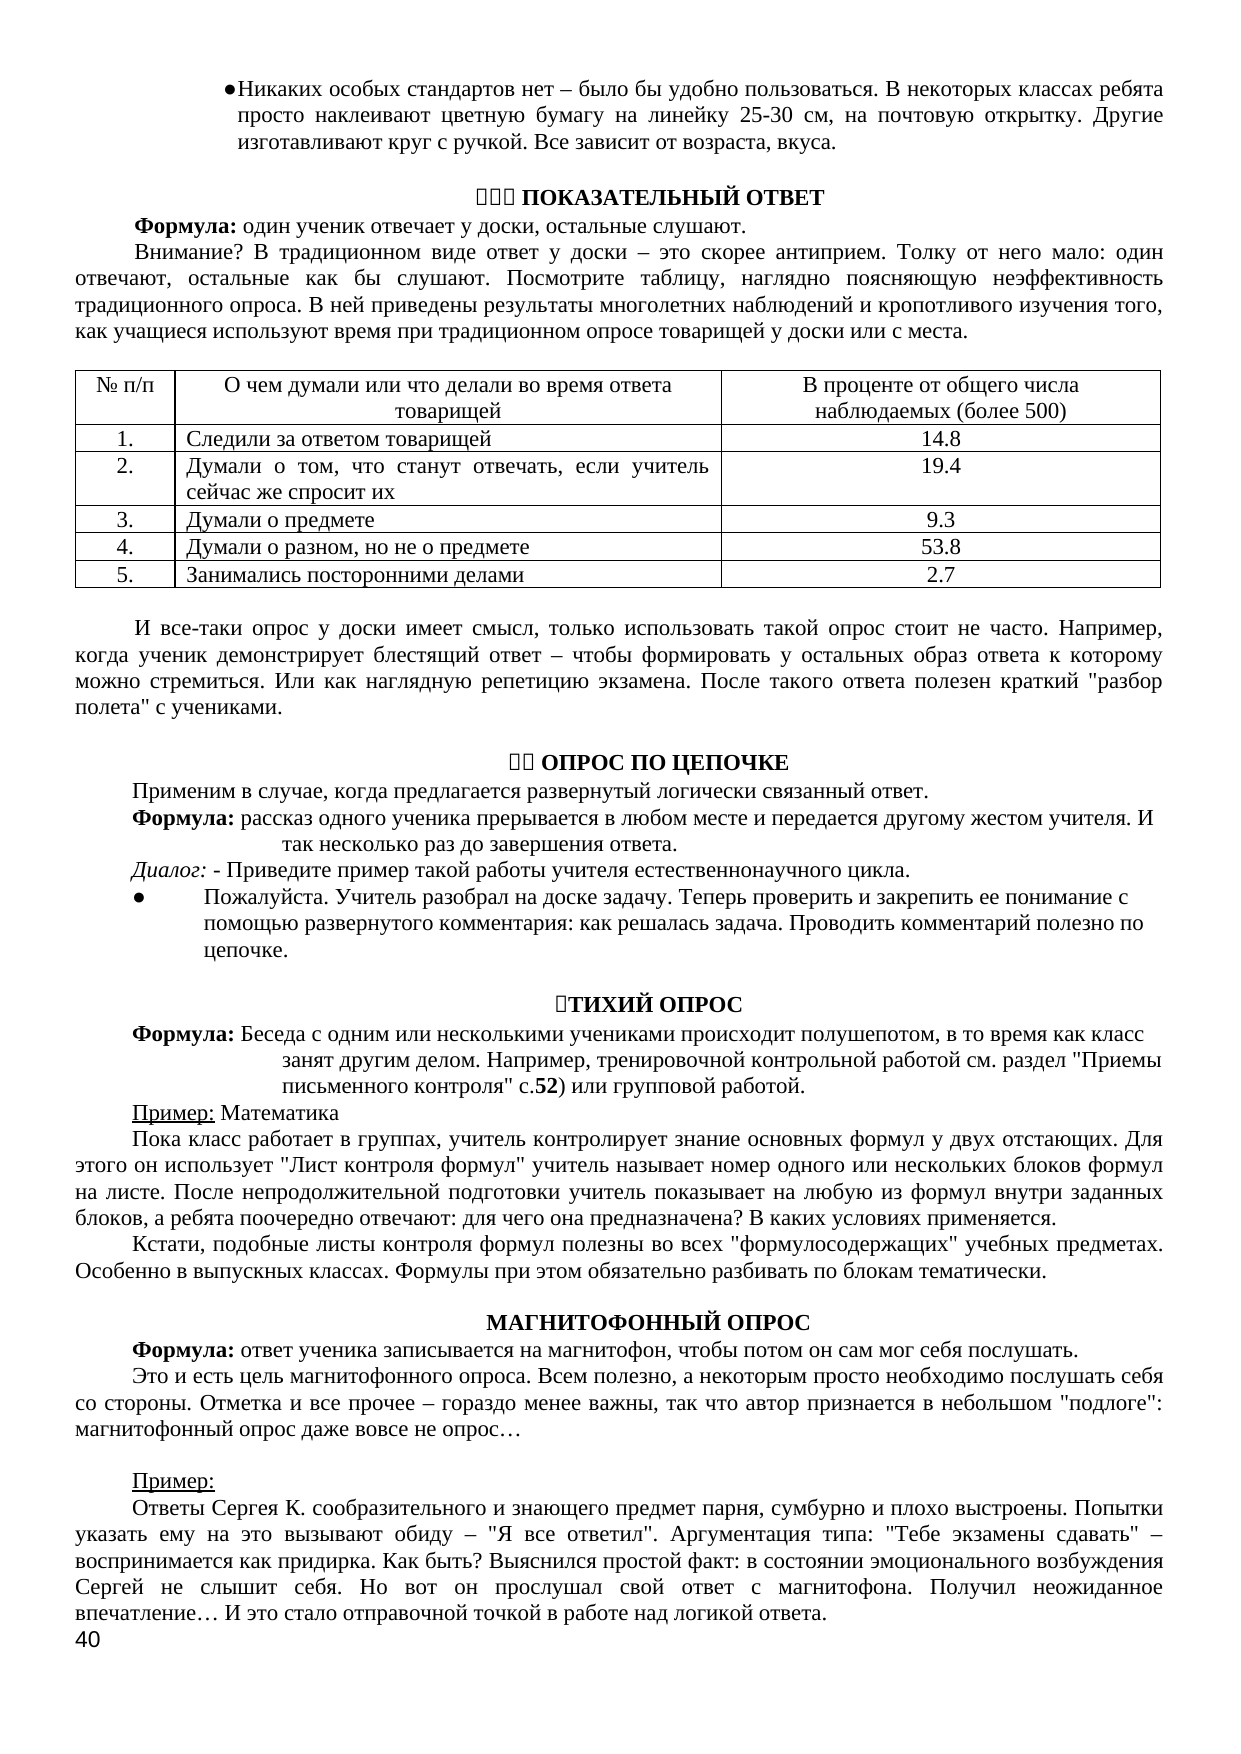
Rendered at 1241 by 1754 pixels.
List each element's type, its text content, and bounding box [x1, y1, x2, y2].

table_header № п/п [76, 371, 174, 424]
text МАГНИТОФОННЫЙ ОПРОС [75, 1309, 1165, 1336]
text  ОПРОС ПО ЦЕПОЧКЕ [75, 746, 1165, 777]
table_cell 2.7 [722, 561, 1160, 587]
table_cell 14.8 [722, 425, 1160, 451]
text Формула: Беседа с одним или несколькими учениками происходит полушепотом, в то время как класс занят другим делом. Например, тренировочной контрольной работой см. раздел "Приемы письменного контроля" с.52) или групповой работой. [132, 1019, 1165, 1099]
table_cell Следили за ответом товарищей [176, 425, 721, 451]
table_cell 3. [76, 506, 174, 532]
table_cell 19.4 [722, 452, 1160, 505]
text Это и есть цель магнитофонного опроса. Всем полезно, а некоторым просто необходимо послушать себя со стороны. Отметка и все прочее – гораздо менее важны, так что автор признается в небольшом "подлоге": магнитофонный опрос даже вовсе не опрос… [75, 1362, 1165, 1441]
table_cell 5. [76, 561, 174, 587]
text Применим в случае, когда предлагается развернутый логически связанный ответ. [75, 777, 1165, 804]
table_header В проценте от общего числа наблюдаемых (более 500) [722, 371, 1160, 424]
table_cell 1. [76, 425, 174, 451]
table_cell Думали о разном, но не о предмете [176, 533, 721, 559]
table_cell Думали о предмете [176, 506, 721, 532]
table_cell 2. [76, 452, 174, 505]
list Пожалуйста. Учитель разобрал на доске задачу. Теперь проверить и закрепить ее понимание с помощью развернутого комментария: как решалась задача. Проводить комментарий полезно по цепочке. [132, 883, 1165, 962]
table_cell Занимались посторонними делами [176, 561, 721, 587]
table_cell Думали о том, что станут отвечать, если учитель сейчас же спросит их [176, 452, 721, 505]
text Пример: Математика [75, 1099, 1165, 1125]
text Кстати, подобные листы контроля формул полезны во всех "формулосодержащих" учебных предметах. Особенно в выпускных классах. Формулы при этом обязательно разбивать по блокам тематически. [75, 1230, 1165, 1283]
text  ПОКАЗАТЕЛЬНЫЙ ОТВЕТ [75, 181, 1165, 212]
table_cell 9.3 [722, 506, 1160, 532]
text Диалог: - Приведите пример такой работы учителя естественнонаучного цикла. [75, 856, 1165, 883]
text Формула: один ученик отвечает у доски, остальные слушают. [75, 212, 1165, 238]
table_cell 53.8 [722, 533, 1160, 559]
text ТИХИЙ ОПРОС [132, 988, 1165, 1019]
text Пример: [75, 1468, 1165, 1494]
text Внимание? В традиционном виде ответ у доски – это скорее антиприем. Толку от него мало: один отвечают, остальные как бы слушают. Посмотрите таблицу, наглядно поясняющую неэффективность традиционного опроса. В ней приведены результаты многолетних наблюдений и кропотливого изучения того, как учащиеся используют время при традиционном опросе товарищей у доски или с места. [75, 238, 1165, 343]
text Ответы Сергея К. сообразительного и знающего предмет парня, сумбурно и плохо выстроены. Попытки указать ему на это вызывают обиду – "Я все ответил". Аргументация типа: "Тебе экзамены сдавать" – воспринимается как придирка. Как быть? Выяснился простой факт: в состоянии эмоционального возбуждения Сергей не слышит себя. Но вот он прослушал свой ответ с магнитофона. Получил неожиданное впечатление… И это стало отправочной точкой в работе над логикой ответа. [75, 1494, 1165, 1626]
text Формула: ответ ученика записывается на магнитофон, чтобы потом он сам мог себя послушать. [132, 1336, 1165, 1362]
text Формула: рассказ одного ученика прерывается в любом месте и передается другому жестом учителя. И так несколько раз до завершения ответа. [132, 804, 1165, 856]
table_header О чем думали или что делали во время ответа товарищей [176, 371, 721, 424]
text Пока класс работает в группах, учитель контролирует знание основных формул у двух отстающих. Для этого он использует "Лист контроля формул" учитель называет номер одного или нескольких блоков формул на листе. После непродолжительной подготовки учитель показывает на любую из формул внутри заданных блоков, а ребята поочередно отвечают: для чего она предназначена? В каких условиях применяется. [75, 1125, 1165, 1230]
text И все-таки опрос у доски имеет смысл, только использовать такой опрос стоит не часто. Например, когда ученик демонстрирует блестящий ответ – чтобы формировать у остальных образ ответа к которому можно стремиться. Или как наглядную репетицию экзамена. После такого ответа полезен краткий "разбор полета" с учениками. [75, 614, 1165, 720]
table_cell 4. [76, 533, 174, 559]
list Никаких особых стандартов нет – было бы удобно пользоваться. В некоторых классах ребята просто наклеивают цветную бумагу на линейку 25-30 см, на почтовую открытку. Другие изготавливают круг с ручкой. Все зависит от возраста, вкуса. [223, 75, 1165, 154]
